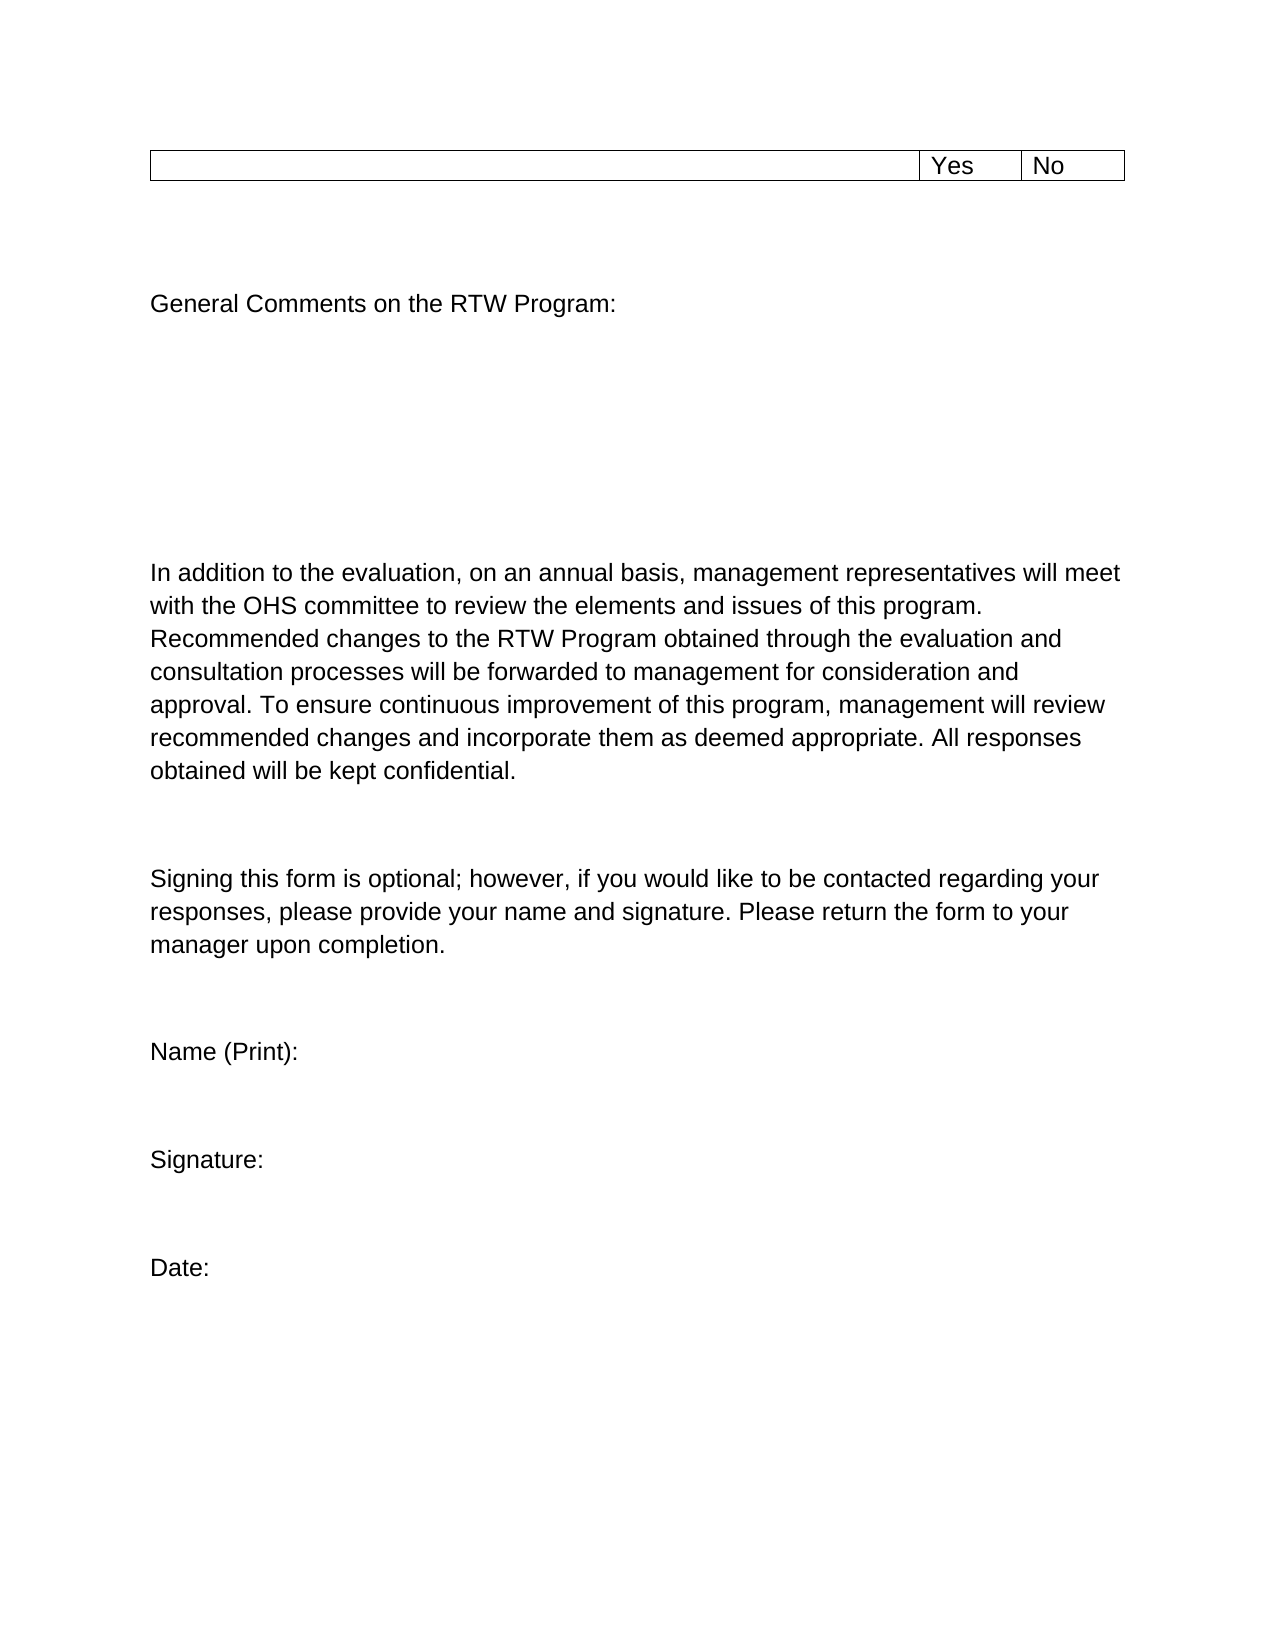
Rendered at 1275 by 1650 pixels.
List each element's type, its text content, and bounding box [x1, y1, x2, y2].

text In addition to the evaluation, on an annual basis, management representatives will meet with the OHS committee to review the elements and issues of this program. Recommended changes to the RTW Program obtained through the evaluation and consultation processes will be forwarded to management for consideration and approval. To ensure continuous improvement of this program, management will review recommended changes and incorporate them as deemed appropriate. All responses obtained will be kept confidential. [150, 558, 1125, 785]
table_cell Yes [920, 151, 1021, 180]
text Signature: [150, 1145, 1125, 1174]
table_cell No [1022, 151, 1124, 180]
text Name (Print): [150, 1037, 1125, 1066]
text Date: [150, 1253, 1125, 1282]
text Signing this form is optional; however, if you would like to be contacted regarding your responses, please provide your name and signature. Please return the form to your manager upon completion. [150, 864, 1125, 958]
text General Comments on the RTW Program: [150, 288, 1125, 317]
table_cell [151, 151, 919, 180]
